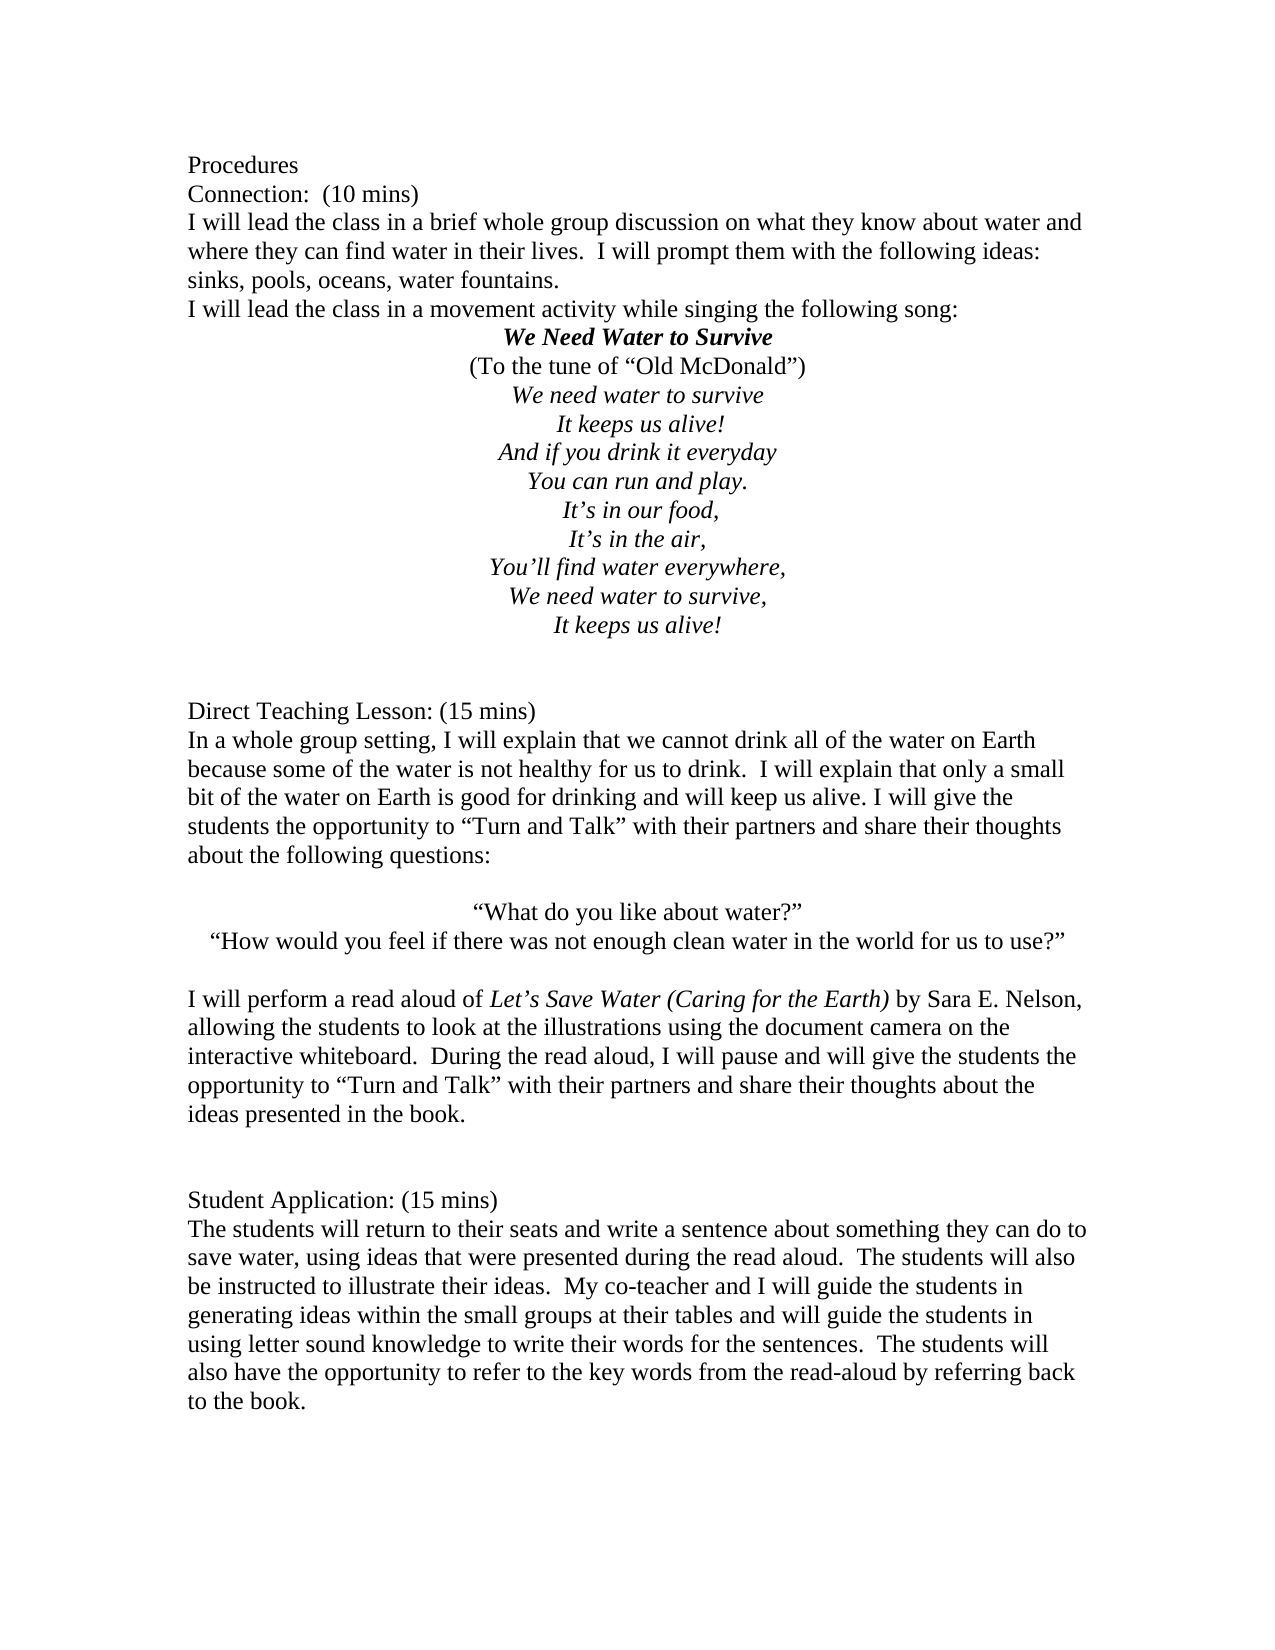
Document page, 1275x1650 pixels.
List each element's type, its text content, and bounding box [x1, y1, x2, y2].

text You’ll find water everywhere, [187, 552, 1087, 581]
text I will lead the class in a brief whole group discussion on what they know about water and where they can find water in their lives. I will prompt them with the following ideas: sinks, pools, oceans, water fountains. [187, 207, 1087, 294]
text Procedures [187, 150, 1087, 179]
text Connection: (10 mins) [187, 179, 1087, 207]
text You can run and play. [187, 466, 1087, 495]
text Student Application: (15 mins) [187, 1185, 1087, 1214]
text “How would you feel if there was not enough clean water in the world for us to use?” [187, 926, 1087, 955]
text (To the tune of “Old McDonald”) [187, 351, 1087, 380]
text Direct Teaching Lesson: (15 mins) [187, 696, 1087, 725]
text I will lead the class in a movement activity while singing the following song: [187, 294, 1087, 322]
text “What do you like about water?” [187, 897, 1087, 926]
text We Need Water to Survive [187, 322, 1087, 351]
text And if you drink it everyday [187, 437, 1087, 466]
text The students will return to their seats and write a sentence about something they can do to save water, using ideas that were presented during the read aloud. The students will also be instructed to illustrate their ideas. My co-teacher and I will guide the students in generating ideas within the small groups at their tables and will guide the students in using letter sound knowledge to write their words for the sentences. The students will also have the opportunity to refer to the key words from the read-aloud by referring back to the book. [187, 1214, 1087, 1415]
text It keeps us alive! [187, 409, 1087, 437]
text It’s in our food, [187, 495, 1087, 524]
text We need water to survive, [187, 581, 1087, 610]
text In a whole group setting, I will explain that we cannot drink all of the water on Earth because some of the water is not healthy for us to drink. I will explain that only a small bit of the water on Earth is good for drinking and will keep us alive. I will give the students the opportunity to “Turn and Talk” with their partners and share their thoughts about the following questions: [187, 725, 1087, 869]
text It’s in the air, [187, 524, 1087, 552]
text I will perform a read aloud of Let’s Save Water (Caring for the Earth) by Sara E. Nelson, allowing the students to look at the illustrations using the document camera on the interactive whiteboard. During the read aloud, I will pause and will give the students the opportunity to “Turn and Talk” with their partners and share their thoughts about the ideas presented in the book. [187, 984, 1087, 1127]
text It keeps us alive! [187, 610, 1087, 639]
text We need water to survive [187, 380, 1087, 409]
